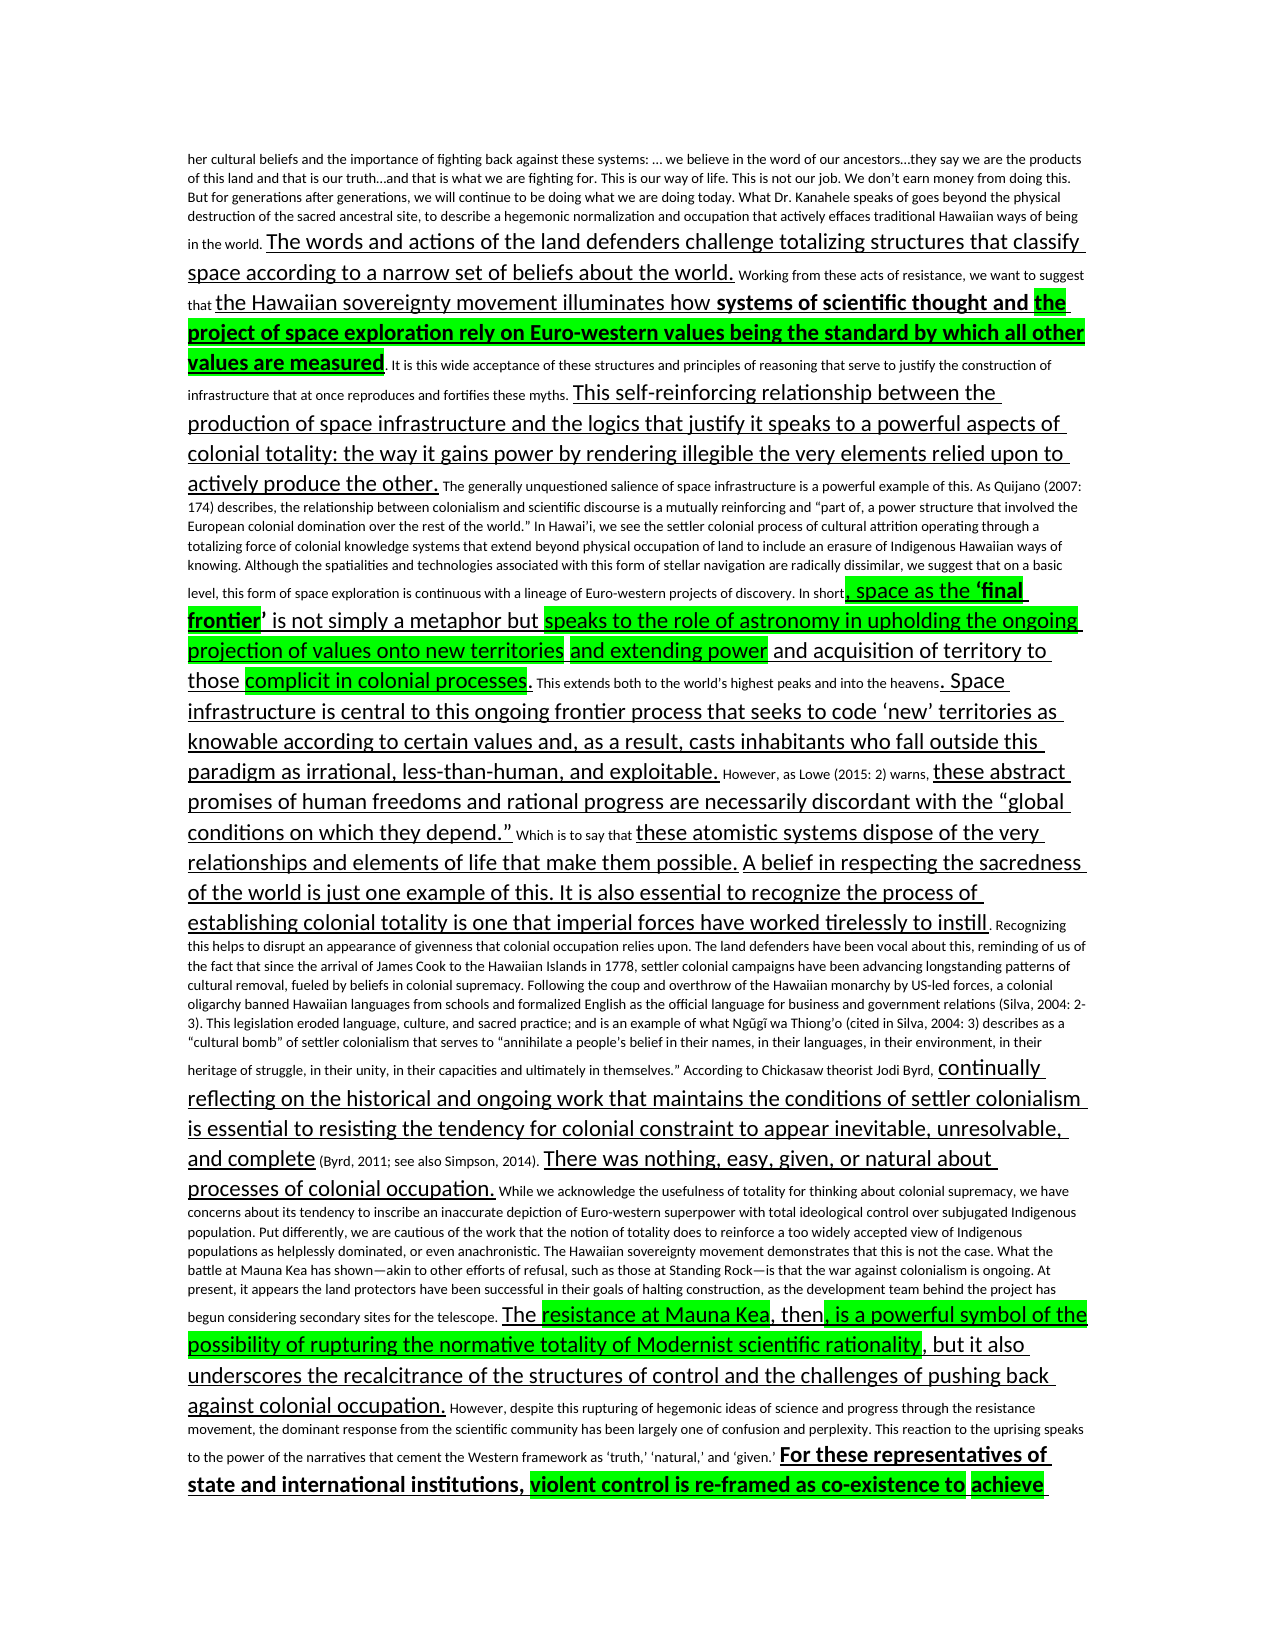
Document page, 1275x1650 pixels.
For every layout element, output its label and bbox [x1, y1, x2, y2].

text [187, 150, 1087, 1108]
text [187, 1109, 1087, 1499]
